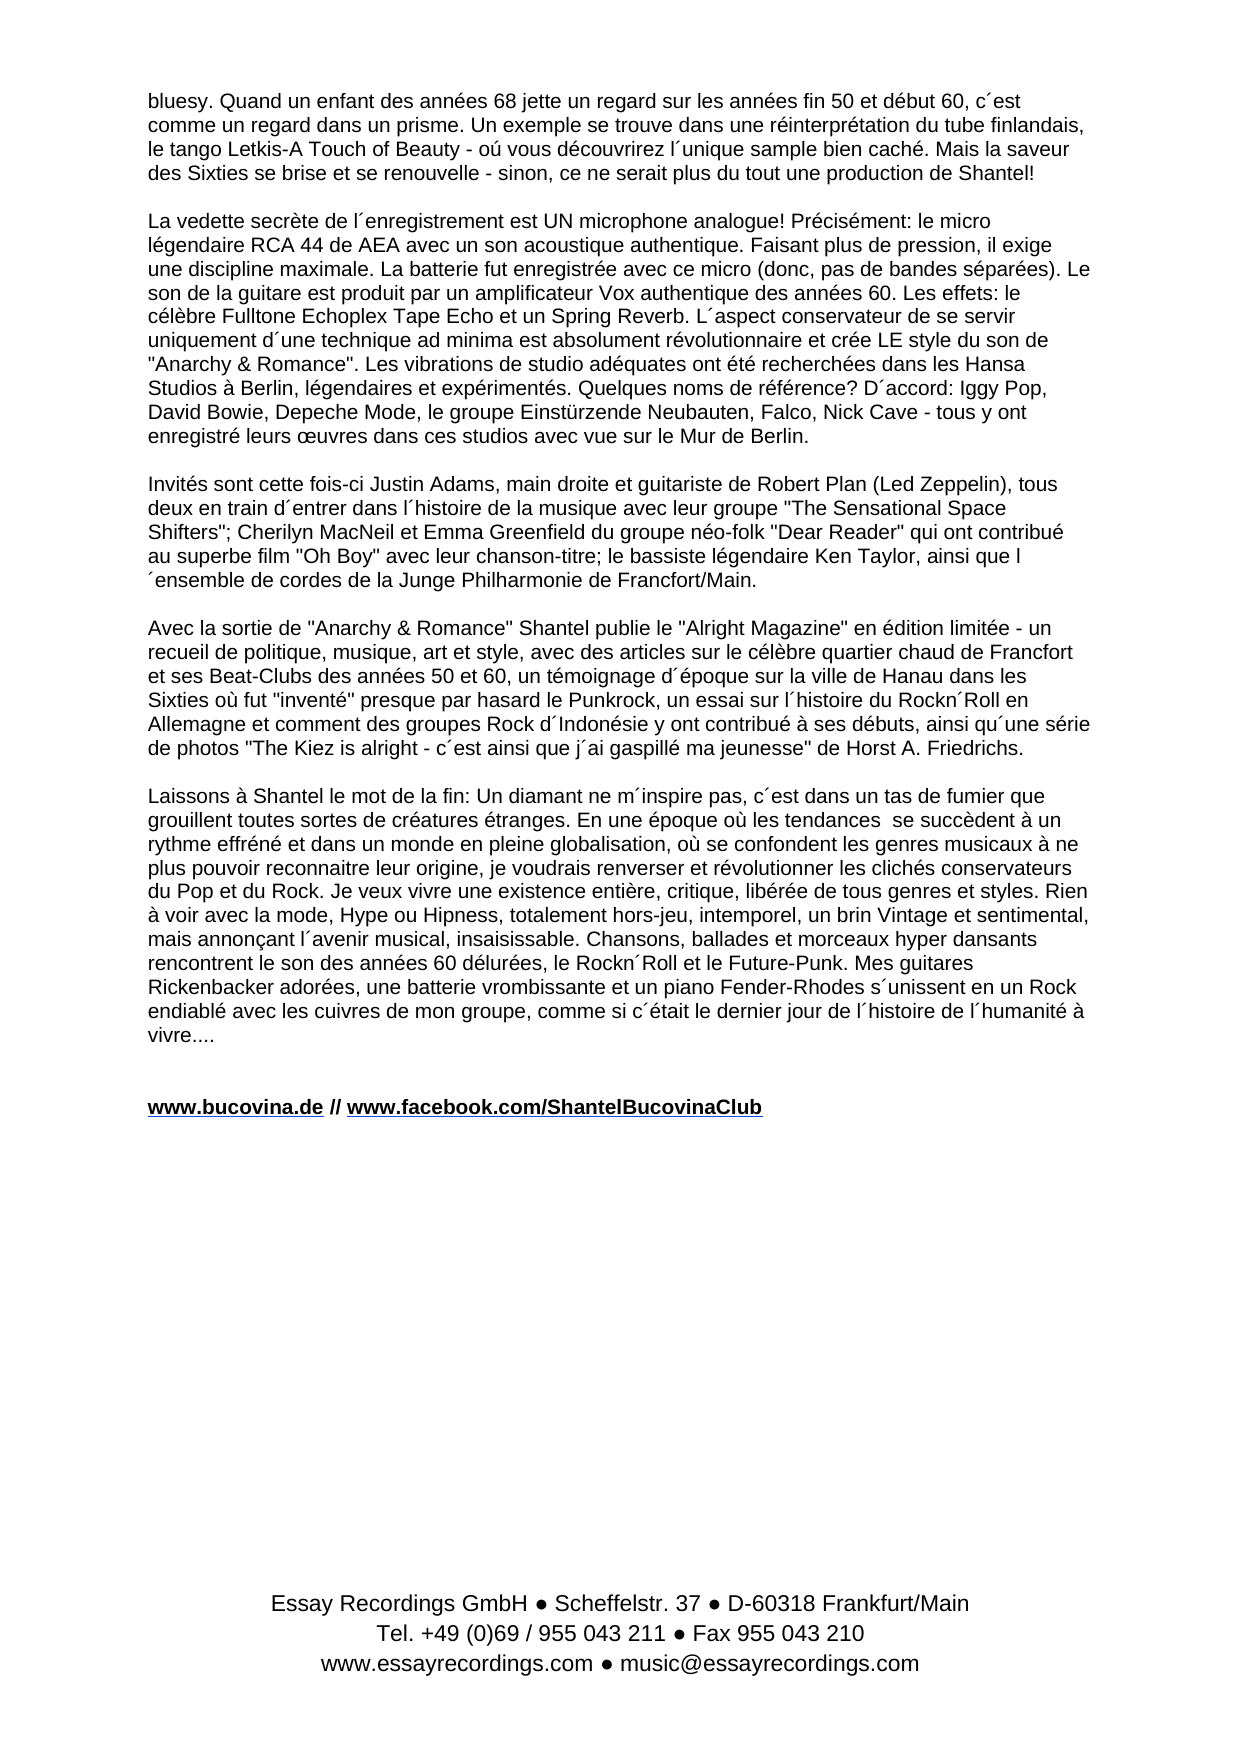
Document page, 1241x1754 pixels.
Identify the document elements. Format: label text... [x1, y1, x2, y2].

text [148, 89, 1092, 184]
text www.bucovina.de // www.facebook.com/ShantelBucovinaClub [148, 1095, 1092, 1119]
text Invités sont cette fois-ci Justin Adams, main droite et guitariste de Robert Plan (Led Zeppelin), tous deux en train d´entrer dans l´histoire de la musique avec leur groupe "The Sensational Space Shifters"; Cherilyn MacNeil et Emma Greenfield du groupe néo-folk "Dear Reader" qui ont contribué au superbe film "Oh Boy" avec leur chanson-titre; le bassiste légendaire Ken Taylor, ainsi que l´ensemble de cordes de la Junge Philharmonie de Francfort/Main. [148, 472, 1092, 592]
text La vedette secrète de l´enregistrement est UN microphone analogue! Précisément: le micro légendaire RCA 44 de AEA avec un son acoustique authentique. Faisant plus de pression, il exige une discipline maximale. La batterie fut enregistrée avec ce micro (donc, pas de bandes séparées). Le son de la guitare est produit par un amplificateur Vox authentique des années 60. Les effets: le célèbre Fulltone Echoplex Tape Echo et un Spring Reverb. L´aspect conservateur de se servir uniquement d´une technique ad minima est absolument révolutionnaire et crée LE style du son de "Anarchy & Romance". Les vibrations de studio adéquates ont été recherchées dans les Hansa Studios à Berlin, légendaires et expérimentés. Quelques noms de référence? D´accord: Iggy Pop, David Bowie, Depeche Mode, le groupe Einstürzende Neubauten, Falco, Nick Cave - tous y ont enregistré leurs œuvres dans ces studios avec vue sur le Mur de Berlin. [148, 208, 1092, 448]
text Avec la sortie de "Anarchy & Romance" Shantel publie le "Alright Magazine" en édition limitée - un recueil de politique, musique, art et style, avec des articles sur le célèbre quartier chaud de Francfort et ses Beat-Clubs des années 50 et 60, un témoignage d´époque sur la ville de Hanau dans les Sixties où fut "inventé" presque par hasard le Punkrock, un essai sur l´histoire du Rockn´Roll en Allemagne et comment des groupes Rock d´Indonésie y ont contribué à ses débuts, ainsi qu´une série de photos "The Kiez is alright - c´est ainsi que j´ai gaspillé ma jeunesse" de Horst A. Friedrichs. [148, 616, 1092, 759]
text Laissons à Shantel le mot de la fin: Un diamant ne m´inspire pas, c´est dans un tas de fumier que grouillent toutes sortes de créatures étranges. En une époque où les tendances se succèdent à un rythme effréné et dans un monde en pleine globalisation, où se confondent les genres musicaux à ne plus pouvoir reconnaitre leur origine, je voudrais renverser et révolutionner les clichés conservateurs du Pop et du Rock. Je veux vivre une existence entière, critique, libérée de tous genres et styles. Rien à voir avec la mode, Hype ou Hipness, totalement hors-jeu, intemporel, un brin Vintage et sentimental, mais annonçant l´avenir musical, insaisissable. Chansons, ballades et morceaux hyper dansants rencontrent le son des années 60 délurées, le Rockn´Roll et le Future-Punk. Mes guitares Rickenbacker adorées, une batterie vrombissante et un piano Fender-Rhodes s´unissent en un Rock endiablé avec les cuivres de mon groupe, comme si c´était le dernier jour de l´histoire de l´humanité à vivre.... [148, 783, 1092, 1047]
